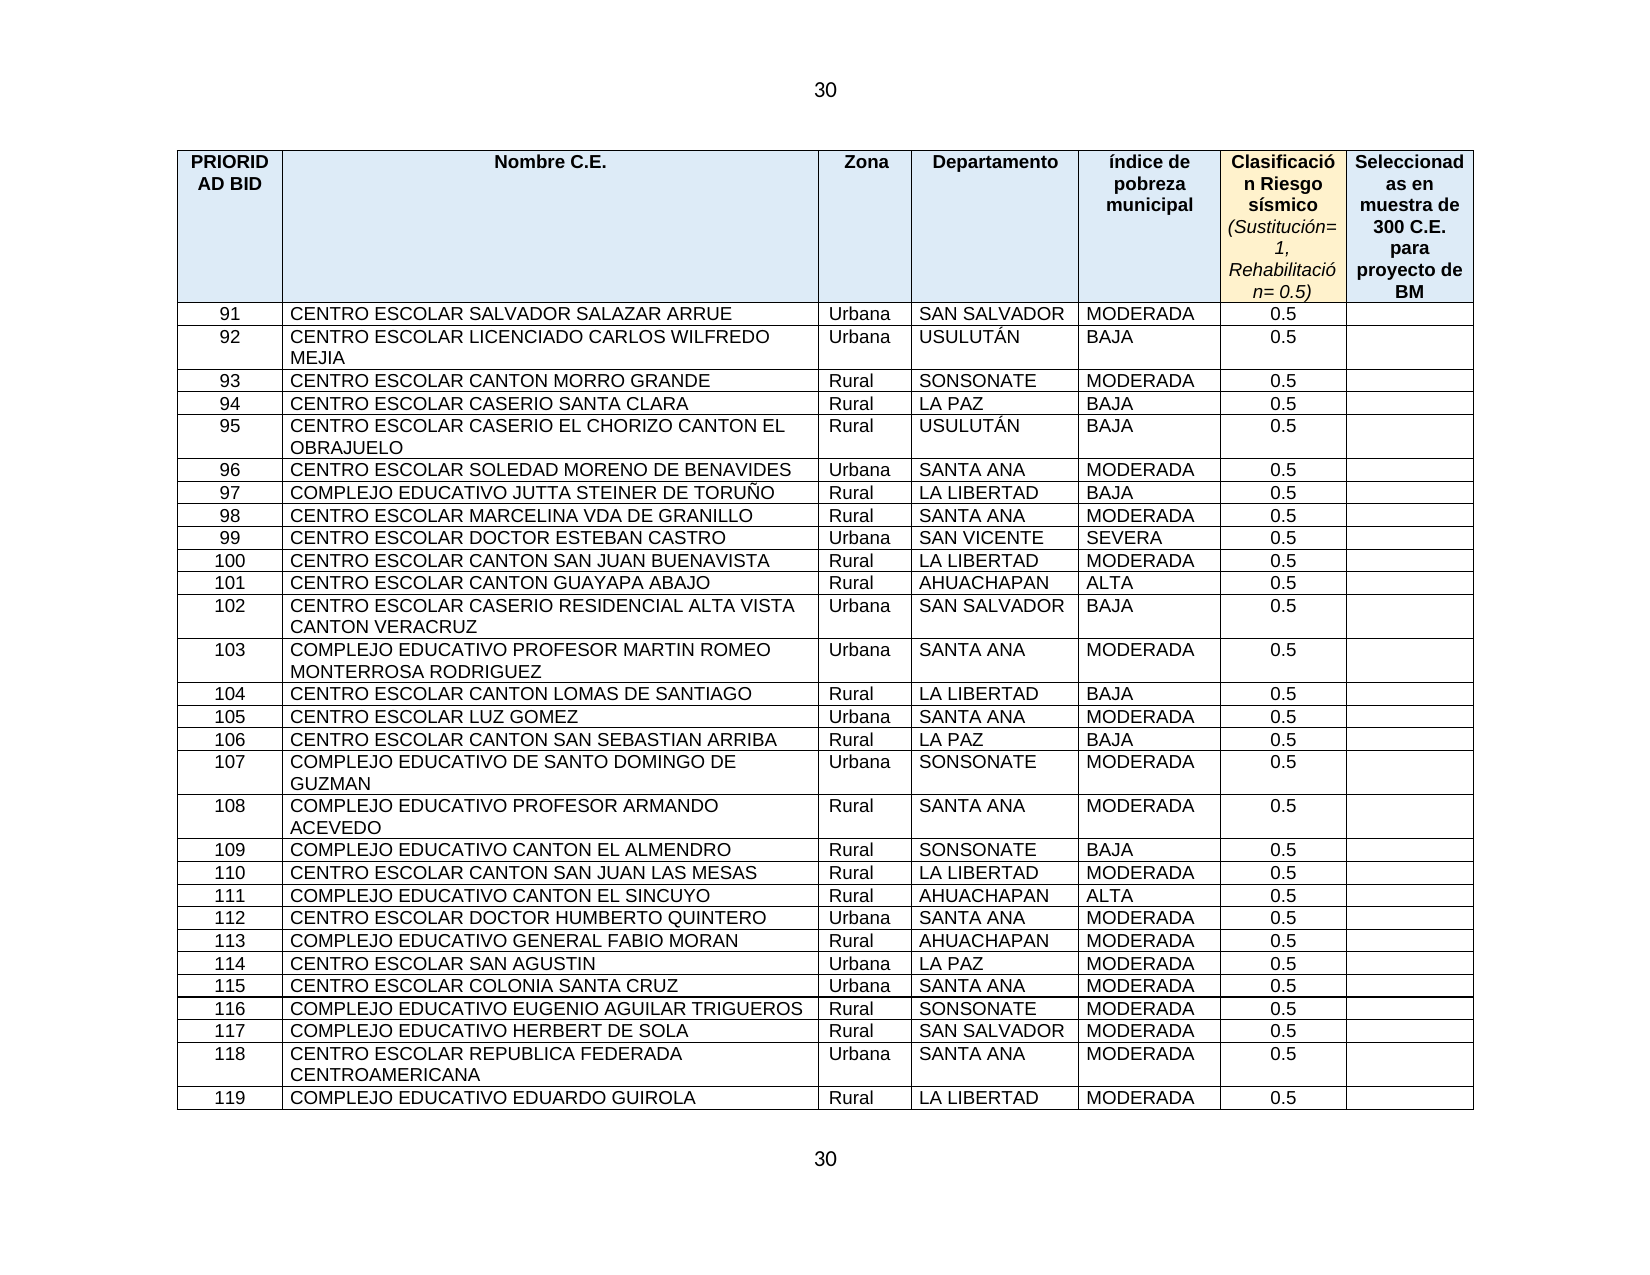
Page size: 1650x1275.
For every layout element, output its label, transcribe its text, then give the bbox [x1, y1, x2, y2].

table_cell 107 [178, 751, 282, 794]
table_cell 0.5 [1221, 527, 1346, 548]
table_header índice de pobreza municipal [1079, 151, 1220, 302]
table_cell USULUTÁN [912, 326, 1078, 369]
table_cell 118 [178, 1043, 282, 1086]
table_cell [1347, 504, 1473, 526]
table_cell ALTA [1079, 572, 1220, 594]
table_cell AHUACHAPAN [912, 930, 1078, 951]
table_cell SONSONATE [912, 370, 1078, 391]
table_cell 0.5 [1221, 862, 1346, 883]
table_cell CENTRO ESCOLAR CANTON GUAYAPA ABAJO [283, 572, 818, 594]
table_cell BAJA [1079, 415, 1220, 458]
table_cell LA PAZ [912, 728, 1078, 750]
table_cell [1347, 459, 1473, 481]
table_cell [1347, 795, 1473, 838]
table_cell 108 [178, 795, 282, 838]
table_cell SAN SALVADOR [912, 303, 1078, 324]
table_cell 0.5 [1221, 885, 1346, 906]
table_cell Urbana [819, 639, 911, 682]
table_cell 0.5 [1221, 751, 1346, 794]
table_cell MODERADA [1079, 862, 1220, 883]
table_cell SONSONATE [912, 839, 1078, 861]
table_cell BAJA [1079, 392, 1220, 414]
table_cell Urbana [819, 975, 911, 996]
table_cell 0.5 [1221, 504, 1346, 526]
table_cell 0.5 [1221, 1020, 1346, 1042]
table_cell MODERADA [1079, 504, 1220, 526]
table_cell Rural [819, 930, 911, 951]
table_cell Urbana [819, 907, 911, 929]
table_cell [1347, 392, 1473, 414]
table_cell Rural [819, 839, 911, 861]
table_cell LA LIBERTAD [912, 482, 1078, 503]
table_cell 0.5 [1221, 459, 1346, 481]
table_cell SEVERA [1079, 527, 1220, 548]
table_cell 99 [178, 527, 282, 548]
table_cell [1347, 1087, 1473, 1108]
table_cell BAJA [1079, 326, 1220, 369]
table_cell 0.5 [1221, 572, 1346, 594]
table_cell AHUACHAPAN [912, 572, 1078, 594]
table_cell CENTRO ESCOLAR SAN AGUSTIN [283, 952, 818, 974]
table_cell USULUTÁN [912, 415, 1078, 458]
table_cell MODERADA [1079, 370, 1220, 391]
table_cell 0.5 [1221, 998, 1346, 1019]
table_cell 0.5 [1221, 706, 1346, 727]
table_cell BAJA [1079, 683, 1220, 705]
table_cell 0.5 [1221, 683, 1346, 705]
table_cell SONSONATE [912, 751, 1078, 794]
table_cell [1347, 907, 1473, 929]
table_cell Urbana [819, 595, 911, 638]
table_cell MODERADA [1079, 751, 1220, 794]
table_cell CENTRO ESCOLAR SALVADOR SALAZAR ARRUE [283, 303, 818, 324]
table_cell [1347, 527, 1473, 548]
table_cell MODERADA [1079, 930, 1220, 951]
table_cell 95 [178, 415, 282, 458]
table_cell 91 [178, 303, 282, 324]
table_cell CENTRO ESCOLAR CASERIO SANTA CLARA [283, 392, 818, 414]
table_cell CENTRO ESCOLAR LICENCIADO CARLOS WILFREDO MEJIA [283, 326, 818, 369]
table_cell CENTRO ESCOLAR CANTON MORRO GRANDE [283, 370, 818, 391]
table_cell SANTA ANA [912, 907, 1078, 929]
table_cell 0.5 [1221, 392, 1346, 414]
table_cell LA LIBERTAD [912, 550, 1078, 571]
table_cell [1347, 998, 1473, 1019]
table_cell Urbana [819, 1043, 911, 1086]
table_cell LA LIBERTAD [912, 1087, 1078, 1108]
table_cell 0.5 [1221, 595, 1346, 638]
table_cell 0.5 [1221, 639, 1346, 682]
table_cell SANTA ANA [912, 795, 1078, 838]
table_cell COMPLEJO EDUCATIVO PROFESOR MARTIN ROMEO MONTERROSA RODRIGUEZ [283, 639, 818, 682]
table_cell 92 [178, 326, 282, 369]
table_cell Rural [819, 998, 911, 1019]
table_cell SONSONATE [912, 998, 1078, 1019]
table_cell [1347, 862, 1473, 883]
table_cell [1347, 639, 1473, 682]
table_cell 111 [178, 885, 282, 906]
table_cell Urbana [819, 326, 911, 369]
table_cell 0.5 [1221, 303, 1346, 324]
table_cell 105 [178, 706, 282, 727]
table_cell [1347, 952, 1473, 974]
table_cell 0.5 [1221, 839, 1346, 861]
table_cell MODERADA [1079, 1020, 1220, 1042]
table_cell 109 [178, 839, 282, 861]
table_cell 0.5 [1221, 728, 1346, 750]
table_cell Urbana [819, 706, 911, 727]
table_cell SANTA ANA [912, 504, 1078, 526]
table_cell 0.5 [1221, 370, 1346, 391]
table_header Seleccionadas en muestra de 300 C.E. para proyecto de BM [1347, 151, 1473, 302]
table_header Nombre C.E. [283, 151, 818, 302]
table_cell 116 [178, 998, 282, 1019]
table_cell [1347, 885, 1473, 906]
table_cell [1347, 303, 1473, 324]
table_cell MODERADA [1079, 459, 1220, 481]
table_cell Rural [819, 885, 911, 906]
table_cell Rural [819, 550, 911, 571]
table_cell [1347, 930, 1473, 951]
table_cell SAN VICENTE [912, 527, 1078, 548]
table_cell [1347, 683, 1473, 705]
table_cell 97 [178, 482, 282, 503]
table_cell CENTRO ESCOLAR REPUBLICA FEDERADA CENTROAMERICANA [283, 1043, 818, 1086]
table_cell 96 [178, 459, 282, 481]
table_cell SANTA ANA [912, 1043, 1078, 1086]
table_cell Rural [819, 482, 911, 503]
table_cell Rural [819, 795, 911, 838]
table_cell [1347, 595, 1473, 638]
table_cell COMPLEJO EDUCATIVO DE SANTO DOMINGO DE GUZMAN [283, 751, 818, 794]
table_cell Urbana [819, 952, 911, 974]
table_cell CENTRO ESCOLAR LUZ GOMEZ [283, 706, 818, 727]
table_cell Urbana [819, 527, 911, 548]
table_cell [1347, 728, 1473, 750]
table_cell 93 [178, 370, 282, 391]
table_cell 117 [178, 1020, 282, 1042]
table_cell [1347, 751, 1473, 794]
table_cell [1347, 1020, 1473, 1042]
table_cell [1347, 370, 1473, 391]
table_cell MODERADA [1079, 639, 1220, 682]
table_cell MODERADA [1079, 952, 1220, 974]
table_cell 119 [178, 1087, 282, 1108]
table_cell SANTA ANA [912, 459, 1078, 481]
table_cell Rural [819, 370, 911, 391]
table_cell COMPLEJO EDUCATIVO CANTON EL SINCUYO [283, 885, 818, 906]
table_cell 98 [178, 504, 282, 526]
table_cell LA PAZ [912, 392, 1078, 414]
table_cell Rural [819, 504, 911, 526]
table_cell COMPLEJO EDUCATIVO EUGENIO AGUILAR TRIGUEROS [283, 998, 818, 1019]
table_cell [1347, 706, 1473, 727]
table_cell Rural [819, 862, 911, 883]
table_cell LA LIBERTAD [912, 683, 1078, 705]
table_cell MODERADA [1079, 706, 1220, 727]
table_cell 0.5 [1221, 975, 1346, 996]
table_cell 0.5 [1221, 326, 1346, 369]
table_cell Rural [819, 1020, 911, 1042]
table_cell Urbana [819, 459, 911, 481]
table_cell 0.5 [1221, 1043, 1346, 1086]
table_cell BAJA [1079, 839, 1220, 861]
table_cell Urbana [819, 751, 911, 794]
table_cell LA LIBERTAD [912, 862, 1078, 883]
table_cell MODERADA [1079, 550, 1220, 571]
table_cell 0.5 [1221, 907, 1346, 929]
table_cell COMPLEJO EDUCATIVO EDUARDO GUIROLA [283, 1087, 818, 1108]
table_cell COMPLEJO EDUCATIVO HERBERT DE SOLA [283, 1020, 818, 1042]
table_cell 0.5 [1221, 482, 1346, 503]
table_cell CENTRO ESCOLAR MARCELINA VDA DE GRANILLO [283, 504, 818, 526]
table_cell [1347, 839, 1473, 861]
table_cell ALTA [1079, 885, 1220, 906]
table_cell MODERADA [1079, 795, 1220, 838]
table_cell Rural [819, 572, 911, 594]
table_cell MODERADA [1079, 303, 1220, 324]
table_cell CENTRO ESCOLAR DOCTOR HUMBERTO QUINTERO [283, 907, 818, 929]
table_cell SANTA ANA [912, 975, 1078, 996]
table_cell MODERADA [1079, 1043, 1220, 1086]
table_cell CENTRO ESCOLAR CANTON LOMAS DE SANTIAGO [283, 683, 818, 705]
table_cell [1347, 572, 1473, 594]
table_cell COMPLEJO EDUCATIVO GENERAL FABIO MORAN [283, 930, 818, 951]
table_cell LA PAZ [912, 952, 1078, 974]
table_cell 0.5 [1221, 550, 1346, 571]
table_cell [1347, 415, 1473, 458]
table_cell Rural [819, 728, 911, 750]
table_cell 112 [178, 907, 282, 929]
table_cell Rural [819, 1087, 911, 1108]
table_header PRIORIDAD BID [178, 151, 282, 302]
table_cell MODERADA [1079, 975, 1220, 996]
table_cell SAN SALVADOR [912, 595, 1078, 638]
table_cell AHUACHAPAN [912, 885, 1078, 906]
table_cell CENTRO ESCOLAR SOLEDAD MORENO DE BENAVIDES [283, 459, 818, 481]
table_cell 0.5 [1221, 1087, 1346, 1108]
table_cell COMPLEJO EDUCATIVO CANTON EL ALMENDRO [283, 839, 818, 861]
table_cell 0.5 [1221, 952, 1346, 974]
table_cell BAJA [1079, 482, 1220, 503]
table_cell CENTRO ESCOLAR COLONIA SANTA CRUZ [283, 975, 818, 996]
table_cell 104 [178, 683, 282, 705]
table_cell [1347, 1043, 1473, 1086]
table_cell Rural [819, 415, 911, 458]
table_cell [1347, 550, 1473, 571]
table_cell SANTA ANA [912, 639, 1078, 682]
table_cell SAN SALVADOR [912, 1020, 1078, 1042]
table_cell 0.5 [1221, 795, 1346, 838]
table_cell [1347, 482, 1473, 503]
table_cell 0.5 [1221, 930, 1346, 951]
table_cell CENTRO ESCOLAR CANTON SAN JUAN LAS MESAS [283, 862, 818, 883]
table_header Clasificación Riesgo sísmico (Sustitución=1, Rehabilitación= 0.5) [1221, 151, 1346, 302]
table_cell 94 [178, 392, 282, 414]
table_cell 103 [178, 639, 282, 682]
table_cell Urbana [819, 303, 911, 324]
table_cell [1347, 326, 1473, 369]
table_header Zona [819, 151, 911, 302]
table_cell CENTRO ESCOLAR CASERIO RESIDENCIAL ALTA VISTA CANTON VERACRUZ [283, 595, 818, 638]
table_cell COMPLEJO EDUCATIVO JUTTA STEINER DE TORUÑO [283, 482, 818, 503]
table_cell 101 [178, 572, 282, 594]
table_cell Rural [819, 392, 911, 414]
table_cell 0.5 [1221, 415, 1346, 458]
table_cell CENTRO ESCOLAR DOCTOR ESTEBAN CASTRO [283, 527, 818, 548]
table_cell MODERADA [1079, 907, 1220, 929]
table_cell CENTRO ESCOLAR CASERIO EL CHORIZO CANTON EL OBRAJUELO [283, 415, 818, 458]
table_cell BAJA [1079, 595, 1220, 638]
table_cell CENTRO ESCOLAR CANTON SAN JUAN BUENAVISTA [283, 550, 818, 571]
table_cell MODERADA [1079, 1087, 1220, 1108]
table_cell COMPLEJO EDUCATIVO PROFESOR ARMANDO ACEVEDO [283, 795, 818, 838]
table_cell MODERADA [1079, 998, 1220, 1019]
table_cell Rural [819, 683, 911, 705]
table_cell 113 [178, 930, 282, 951]
table_header Departamento [912, 151, 1078, 302]
table_cell 110 [178, 862, 282, 883]
table_cell 106 [178, 728, 282, 750]
table_cell 100 [178, 550, 282, 571]
table_cell 102 [178, 595, 282, 638]
table_cell CENTRO ESCOLAR CANTON SAN SEBASTIAN ARRIBA [283, 728, 818, 750]
table_cell BAJA [1079, 728, 1220, 750]
table_cell SANTA ANA [912, 706, 1078, 727]
table_cell [1347, 975, 1473, 996]
table_cell 115 [178, 975, 282, 996]
table_cell 114 [178, 952, 282, 974]
